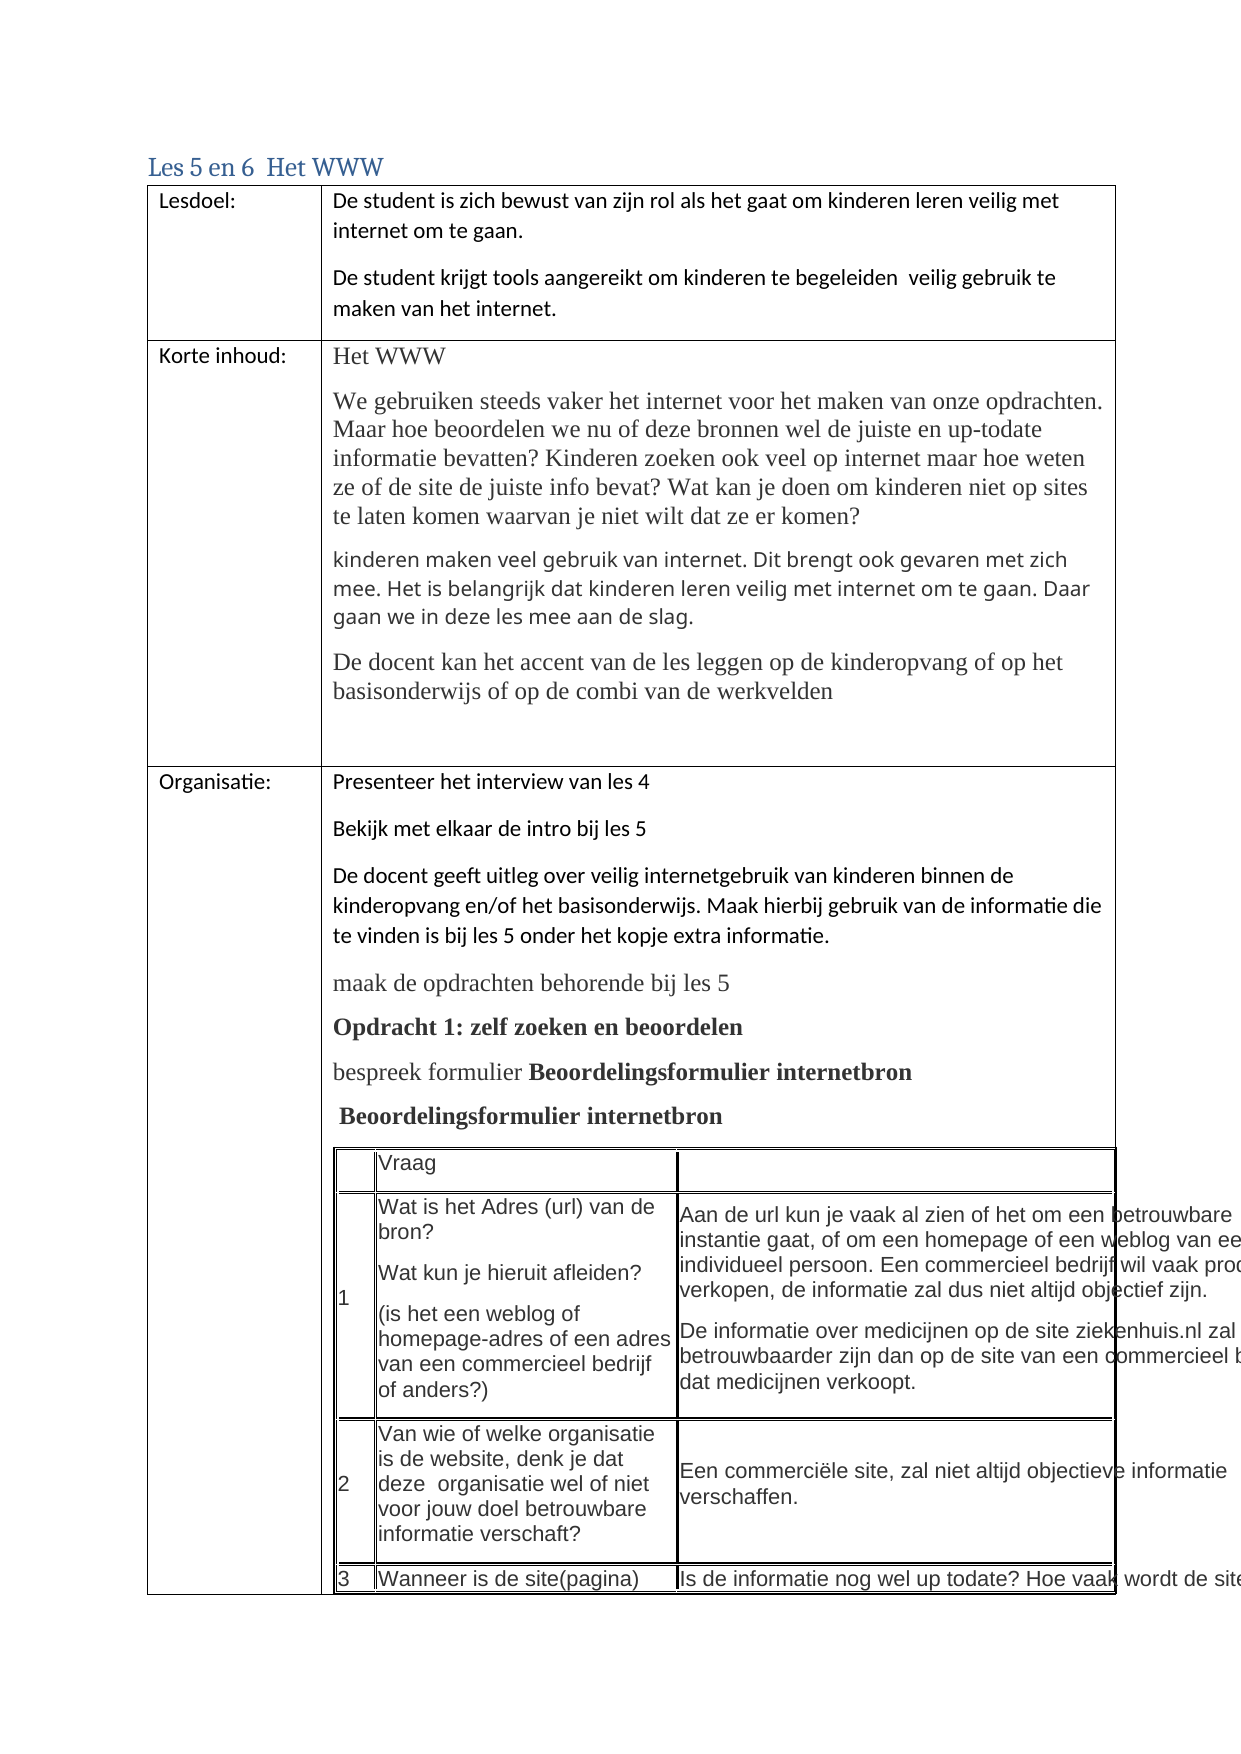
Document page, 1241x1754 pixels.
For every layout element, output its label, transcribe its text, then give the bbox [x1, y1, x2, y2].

table_header Lesdoel: [148, 186, 321, 340]
subtitle Les 5 en 6 Het WWW [148, 152, 1093, 183]
table_cell Organisatie: [148, 767, 321, 1594]
table_header De student is zich bewust van zijn rol als het gaat om kinderen leren veilig met internet om te gaan. De student krijgt tools aangereikt om kinderen te begeleiden veilig gebruik te maken van het internet. [322, 186, 1115, 340]
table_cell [322, 767, 1115, 1594]
table_cell Het WWW We gebruiken steeds vaker het internet voor het maken van onze opdrachten. Maar hoe beoordelen we nu of deze bronnen wel de juiste en up-todate informatie bevatten? Kinderen zoeken ook veel op internet maar hoe weten ze of de site de juiste info bevat? Wat kan je doen om kinderen niet op sites te laten komen waarvan je niet wilt dat ze er komen? kinderen maken veel gebruik van internet. Dit brengt ook gevaren met zich mee. Het is belangrijk dat kinderen leren veilig met internet om te gaan. Daar gaan we in deze les mee aan de slag. De docent kan het accent van de les leggen op de kinderopvang of op het basisonderwijs of op de combi van de werkvelden [322, 341, 1115, 766]
table_cell Korte inhoud: [148, 341, 321, 766]
